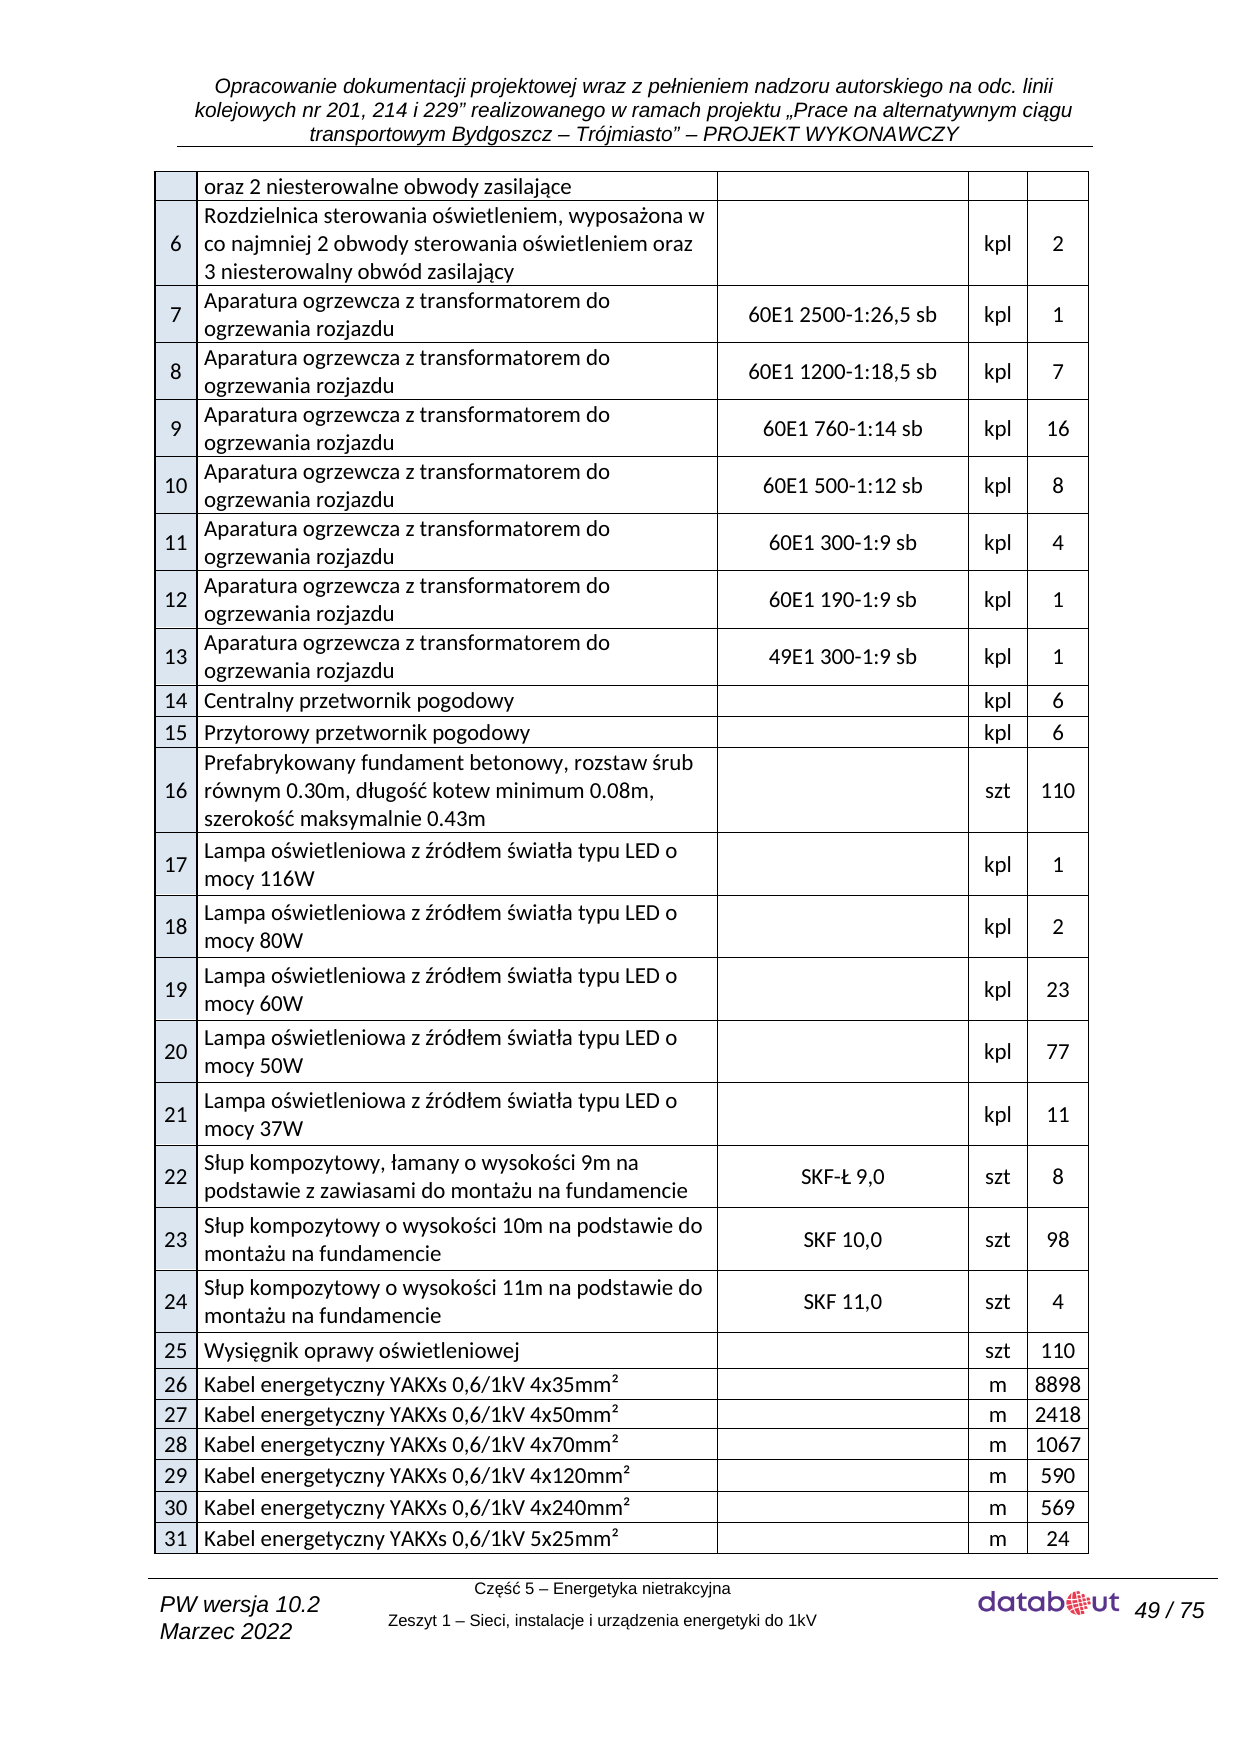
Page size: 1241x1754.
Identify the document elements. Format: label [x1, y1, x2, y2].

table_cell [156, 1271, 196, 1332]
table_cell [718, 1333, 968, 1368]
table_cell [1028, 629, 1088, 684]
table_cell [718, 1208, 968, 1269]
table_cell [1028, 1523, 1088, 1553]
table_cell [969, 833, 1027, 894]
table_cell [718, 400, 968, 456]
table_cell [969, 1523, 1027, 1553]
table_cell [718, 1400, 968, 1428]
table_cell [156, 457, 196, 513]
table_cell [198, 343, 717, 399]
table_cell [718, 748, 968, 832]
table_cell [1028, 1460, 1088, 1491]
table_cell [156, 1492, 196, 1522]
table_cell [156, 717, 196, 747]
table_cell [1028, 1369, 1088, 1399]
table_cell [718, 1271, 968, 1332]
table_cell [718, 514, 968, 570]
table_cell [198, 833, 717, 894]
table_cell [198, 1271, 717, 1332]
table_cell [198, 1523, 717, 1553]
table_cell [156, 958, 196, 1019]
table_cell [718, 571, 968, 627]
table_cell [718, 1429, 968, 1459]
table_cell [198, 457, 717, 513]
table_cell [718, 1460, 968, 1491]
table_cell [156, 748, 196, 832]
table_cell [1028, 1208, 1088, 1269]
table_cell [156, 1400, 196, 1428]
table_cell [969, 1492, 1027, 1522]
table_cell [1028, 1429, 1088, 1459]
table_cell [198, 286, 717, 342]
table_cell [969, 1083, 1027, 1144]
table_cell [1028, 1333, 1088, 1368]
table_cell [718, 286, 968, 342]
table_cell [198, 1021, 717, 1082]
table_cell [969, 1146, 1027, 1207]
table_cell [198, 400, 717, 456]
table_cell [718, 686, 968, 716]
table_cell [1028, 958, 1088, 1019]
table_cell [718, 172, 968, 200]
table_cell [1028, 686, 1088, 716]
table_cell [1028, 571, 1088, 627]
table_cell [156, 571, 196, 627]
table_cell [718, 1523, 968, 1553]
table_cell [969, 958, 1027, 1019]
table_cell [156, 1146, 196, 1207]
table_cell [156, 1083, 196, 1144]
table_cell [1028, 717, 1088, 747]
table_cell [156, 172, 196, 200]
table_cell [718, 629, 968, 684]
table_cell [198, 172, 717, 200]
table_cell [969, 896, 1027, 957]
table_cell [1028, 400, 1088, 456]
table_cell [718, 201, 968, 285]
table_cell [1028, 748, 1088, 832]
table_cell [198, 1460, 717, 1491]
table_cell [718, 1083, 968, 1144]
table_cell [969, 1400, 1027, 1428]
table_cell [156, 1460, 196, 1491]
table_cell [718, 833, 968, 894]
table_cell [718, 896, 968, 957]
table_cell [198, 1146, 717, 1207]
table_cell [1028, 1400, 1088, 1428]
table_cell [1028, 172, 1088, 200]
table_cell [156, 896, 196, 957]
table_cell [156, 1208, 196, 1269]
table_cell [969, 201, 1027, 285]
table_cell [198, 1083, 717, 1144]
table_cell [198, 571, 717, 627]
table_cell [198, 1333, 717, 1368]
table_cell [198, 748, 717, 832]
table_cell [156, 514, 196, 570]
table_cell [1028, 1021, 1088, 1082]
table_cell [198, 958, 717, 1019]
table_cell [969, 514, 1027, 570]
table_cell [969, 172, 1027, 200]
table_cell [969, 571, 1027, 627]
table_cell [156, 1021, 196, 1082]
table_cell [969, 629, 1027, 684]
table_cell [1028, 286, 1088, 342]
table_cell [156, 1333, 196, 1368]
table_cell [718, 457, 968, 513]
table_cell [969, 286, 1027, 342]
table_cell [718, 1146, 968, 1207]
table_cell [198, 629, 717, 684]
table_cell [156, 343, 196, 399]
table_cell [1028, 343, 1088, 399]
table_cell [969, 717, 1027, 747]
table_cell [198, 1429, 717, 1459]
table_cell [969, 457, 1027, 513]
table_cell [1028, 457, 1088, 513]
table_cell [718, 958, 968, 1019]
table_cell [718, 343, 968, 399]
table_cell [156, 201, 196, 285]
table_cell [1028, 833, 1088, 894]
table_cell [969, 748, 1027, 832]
picture [964, 1579, 1133, 1628]
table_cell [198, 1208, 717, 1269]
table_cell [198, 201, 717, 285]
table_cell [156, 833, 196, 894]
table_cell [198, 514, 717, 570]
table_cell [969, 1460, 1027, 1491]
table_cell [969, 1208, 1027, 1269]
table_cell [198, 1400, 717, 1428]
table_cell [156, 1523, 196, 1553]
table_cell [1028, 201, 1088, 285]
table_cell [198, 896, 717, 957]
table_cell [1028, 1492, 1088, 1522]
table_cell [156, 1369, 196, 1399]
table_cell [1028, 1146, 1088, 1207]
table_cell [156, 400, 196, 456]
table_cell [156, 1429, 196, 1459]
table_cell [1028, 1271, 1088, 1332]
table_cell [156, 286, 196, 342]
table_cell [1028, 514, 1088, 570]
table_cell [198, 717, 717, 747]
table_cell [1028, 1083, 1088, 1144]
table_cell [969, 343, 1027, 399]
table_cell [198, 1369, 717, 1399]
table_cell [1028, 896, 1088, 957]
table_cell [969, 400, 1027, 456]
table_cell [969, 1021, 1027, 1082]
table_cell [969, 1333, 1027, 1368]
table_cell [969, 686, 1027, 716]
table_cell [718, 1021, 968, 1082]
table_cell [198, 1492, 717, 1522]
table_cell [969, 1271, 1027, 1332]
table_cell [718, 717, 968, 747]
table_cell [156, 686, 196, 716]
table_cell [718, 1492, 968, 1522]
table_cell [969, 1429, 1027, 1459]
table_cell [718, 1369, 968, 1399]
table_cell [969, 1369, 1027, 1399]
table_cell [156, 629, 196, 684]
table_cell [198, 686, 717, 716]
